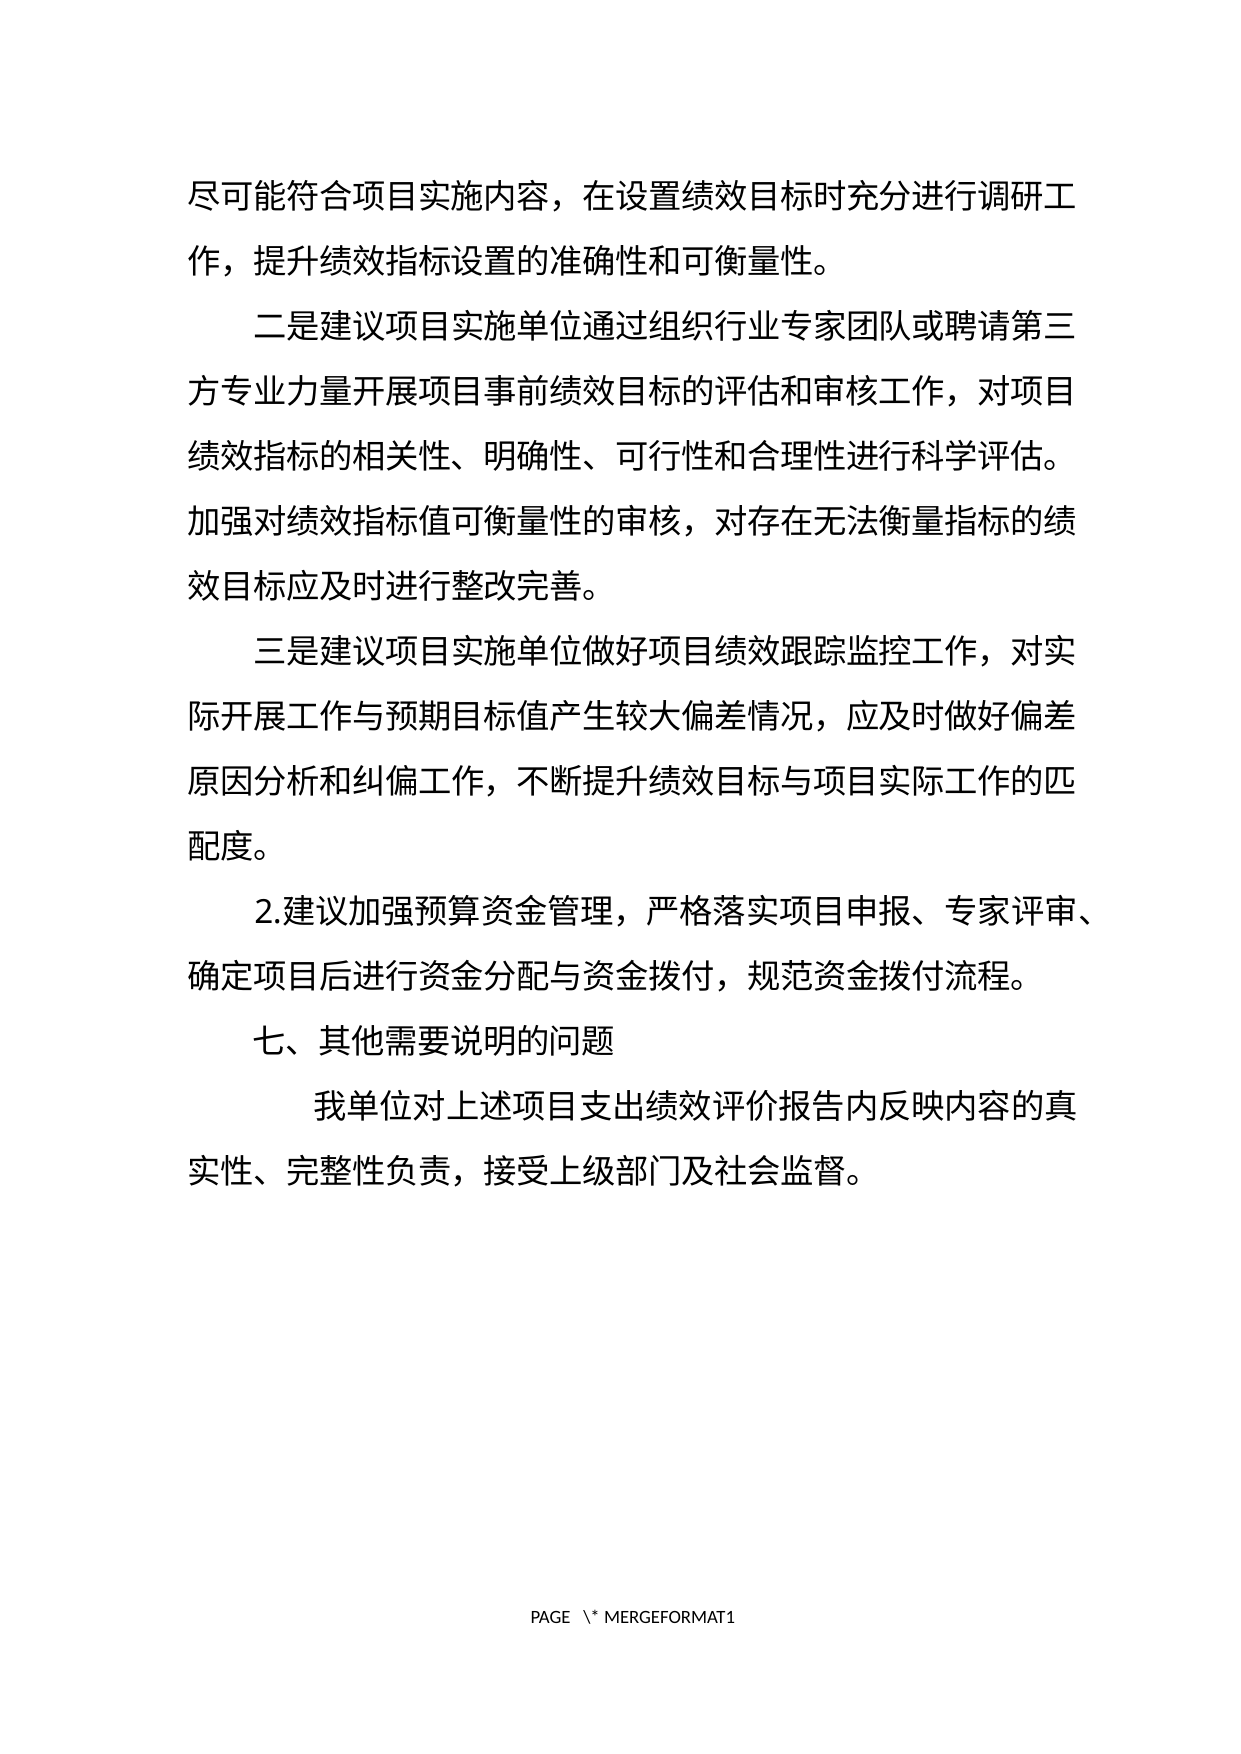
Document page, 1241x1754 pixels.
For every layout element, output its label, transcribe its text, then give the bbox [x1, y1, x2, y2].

text 七、其他需要说明的问题 [187, 1007, 1078, 1072]
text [187, 162, 1078, 1007]
text 我单位对上述项目支出绩效评价报告内反映内容的真实性、完整性负责，接受上级部门及社会监督。 [187, 1072, 1078, 1202]
